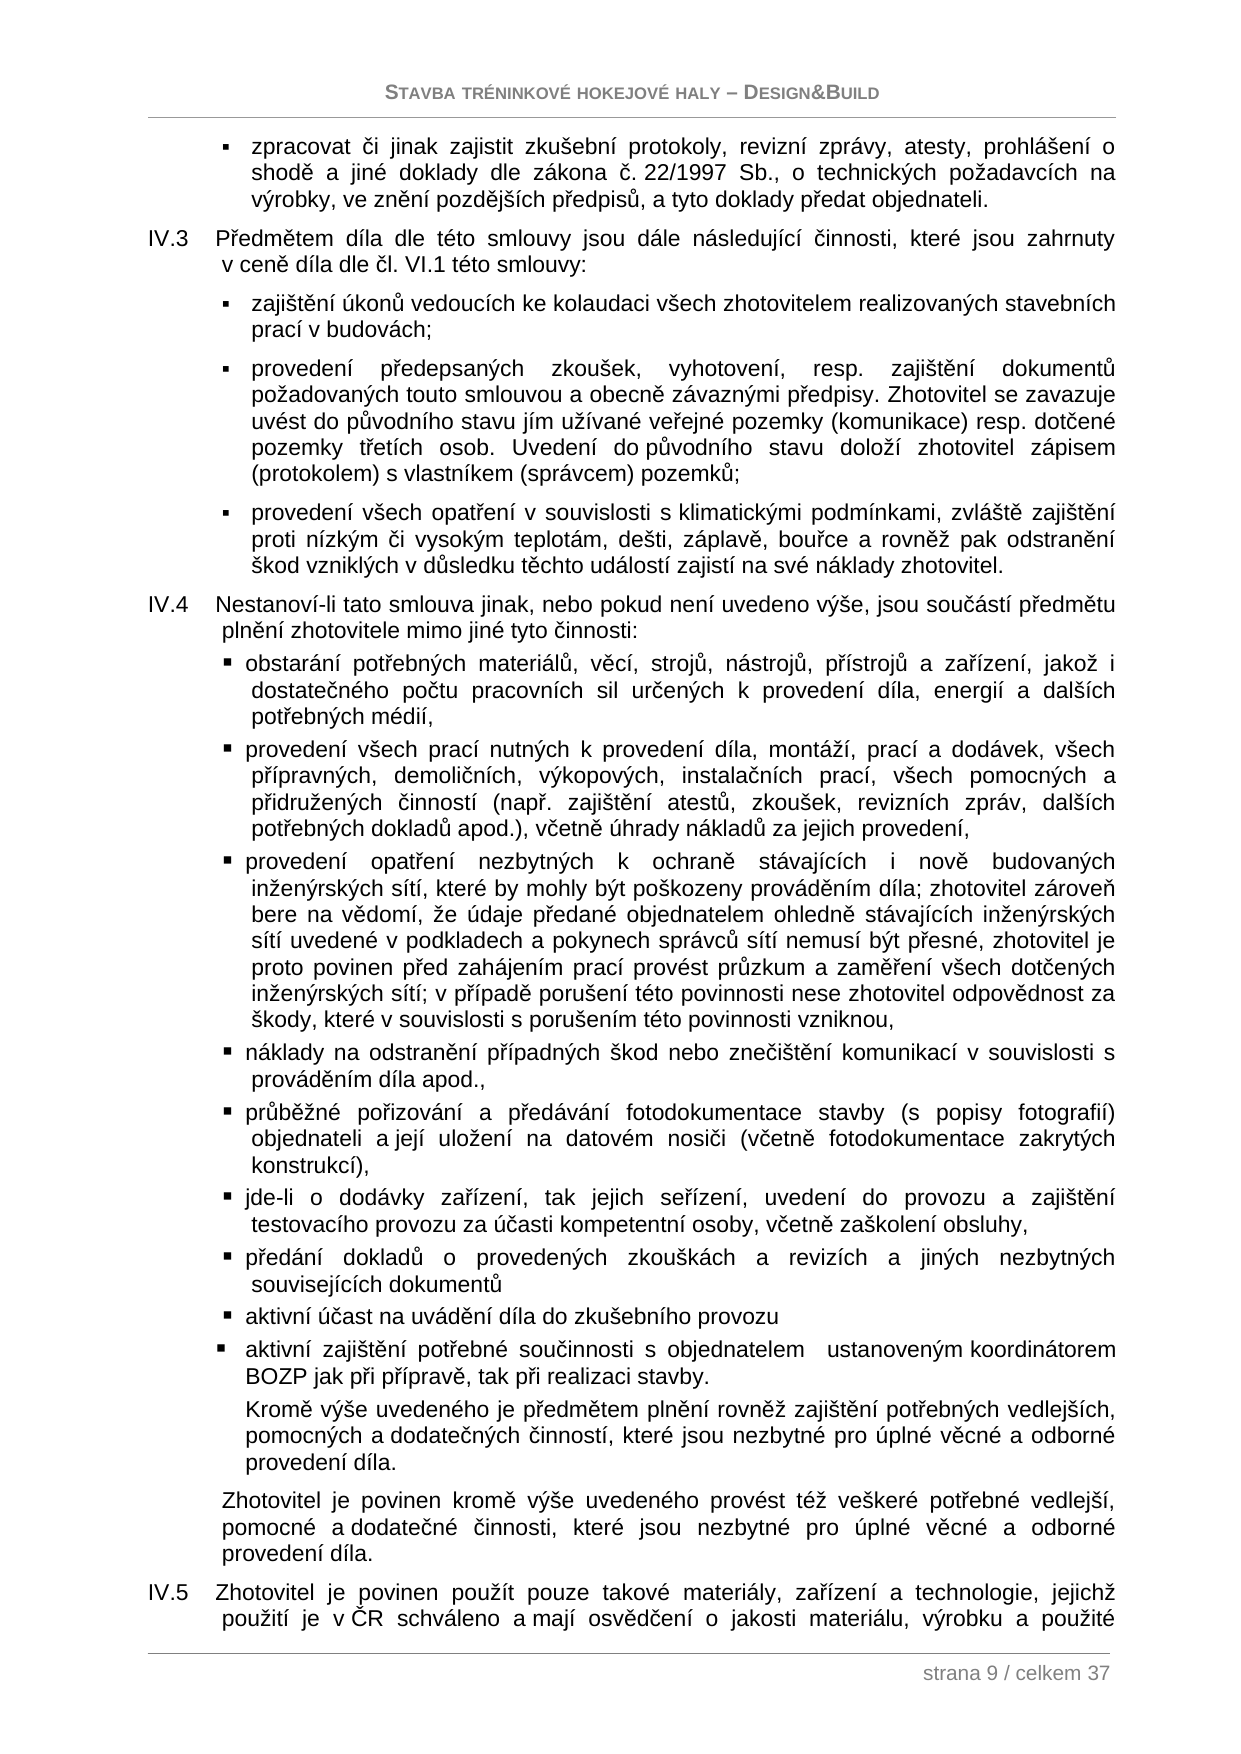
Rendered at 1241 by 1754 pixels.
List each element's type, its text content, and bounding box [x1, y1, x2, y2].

list průběžné pořizování a předávání fotodokumentace stavby (s popisy fotografií) objednateli a její uložení na datovém nosiči (včetně fotodokumentace zakrytých konstrukcí), [222, 1098, 1116, 1178]
list náklady na odstranění případných škod nebo znečištění komunikací v souvislosti s prováděním díla apod., [222, 1039, 1116, 1092]
list aktivní zajištění potřebné součinnosti s objednatelem ustanoveným koordinátorem BOZP jak při přípravě, tak při realizaci stavby. [215, 1336, 1116, 1389]
list obstarání potřebných materiálů, věcí, strojů, nástrojů, přístrojů a zařízení, jakož i dostatečného počtu pracovních sil určených k provedení díla, energií a dalších potřebných médií, [222, 650, 1116, 729]
list Předmětem díla dle této smlouvy jsou dále následující činnosti, které jsou zahrnuty v ceně díla dle čl. VI.1 této smlouvy: [148, 224, 1116, 277]
list aktivní účast na uvádění díla do zkušebního provozu [222, 1303, 1116, 1330]
list jde-li o dodávky zařízení, tak jejich seřízení, uvedení do provozu a zajištění testovacího provozu za účasti kompetentní osoby, včetně zaškolení obsluhy, [222, 1184, 1116, 1237]
list provedení opatření nezbytných k ochraně stávajících i nově budovaných inženýrských sítí, které by mohly být poškozeny prováděním díla; zhotovitel zároveň bere na vědomí, že údaje předané objednatelem ohledně stávajících inženýrských sítí uvedené v podkladech a pokynech správců sítí nemusí být přesné, zhotovitel je proto povinen před zahájením prací provést průzkum a zaměření všech dotčených inženýrských sítí; v případě porušení této povinnosti nese zhotovitel odpovědnost za škody, které v souvislosti s porušením této povinnosti vzniknou, [222, 848, 1116, 1033]
list zajištění úkonů vedoucích ke kolaudaci všech zhotovitelem realizovaných stavebních prací v budovách; [222, 290, 1116, 342]
text Zhotovitel je povinen kromě výše uvedeného provést též veškeré potřebné vedlejší, pomocné a dodatečné činnosti, které jsou nezbytné pro úplné věcné a odborné provedení díla. [222, 1487, 1116, 1566]
list předání dokladů o provedených zkouškách a revizích a jiných nezbytných souvisejících dokumentů [222, 1244, 1116, 1297]
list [148, 1579, 1116, 1632]
list Nestanoví-li tato smlouva jinak, nebo pokud není uvedeno výše, jsou součástí předmětu plnění zhotovitele mimo jiné tyto činnosti: [148, 591, 1116, 643]
list provedení všech prací nutných k provedení díla, montáží, prací a dodávek, všech přípravných, demoličních, výkopových, instalačních prací, všech pomocných a přidružených činností (např. zajištění atestů, zkoušek, revizních zpráv, dalších potřebných dokladů apod.), včetně úhrady nákladů za jejich provedení, [222, 736, 1116, 841]
text Kromě výše uvedeného je předmětem plnění rovněž zajištění potřebných vedlejších, pomocných a dodatečných činností, které jsou nezbytné pro úplné věcné a odborné provedení díla. [245, 1396, 1116, 1475]
list provedení předepsaných zkoušek, vyhotovení, resp. zajištění dokumentů požadovaných touto smlouvou a obecně závaznými předpisy. Zhotovitel se zavazuje uvést do původního stavu jím užívané veřejné pozemky (komunikace) resp. dotčené pozemky třetích osob. Uvedení do původního stavu doloží zhotovitel zápisem (protokolem) s vlastníkem (správcem) pozemků; [222, 355, 1116, 487]
list provedení všech opatření v souvislosti s klimatickými podmínkami, zvláště zajištění proti nízkým či vysokým teplotám, dešti, záplavě, bouřce a rovněž pak odstranění škod vzniklých v důsledku těchto událostí zajistí na své náklady zhotovitel. [222, 499, 1116, 578]
list zpracovat či jinak zajistit zkušební protokoly, revizní zprávy, atesty, prohlášení o shodě a jiné doklady dle zákona č. 22/1997 Sb., o technických požadavcích na výrobky, ve znění pozdějších předpisů, a tyto doklady předat objednateli. [222, 133, 1116, 212]
